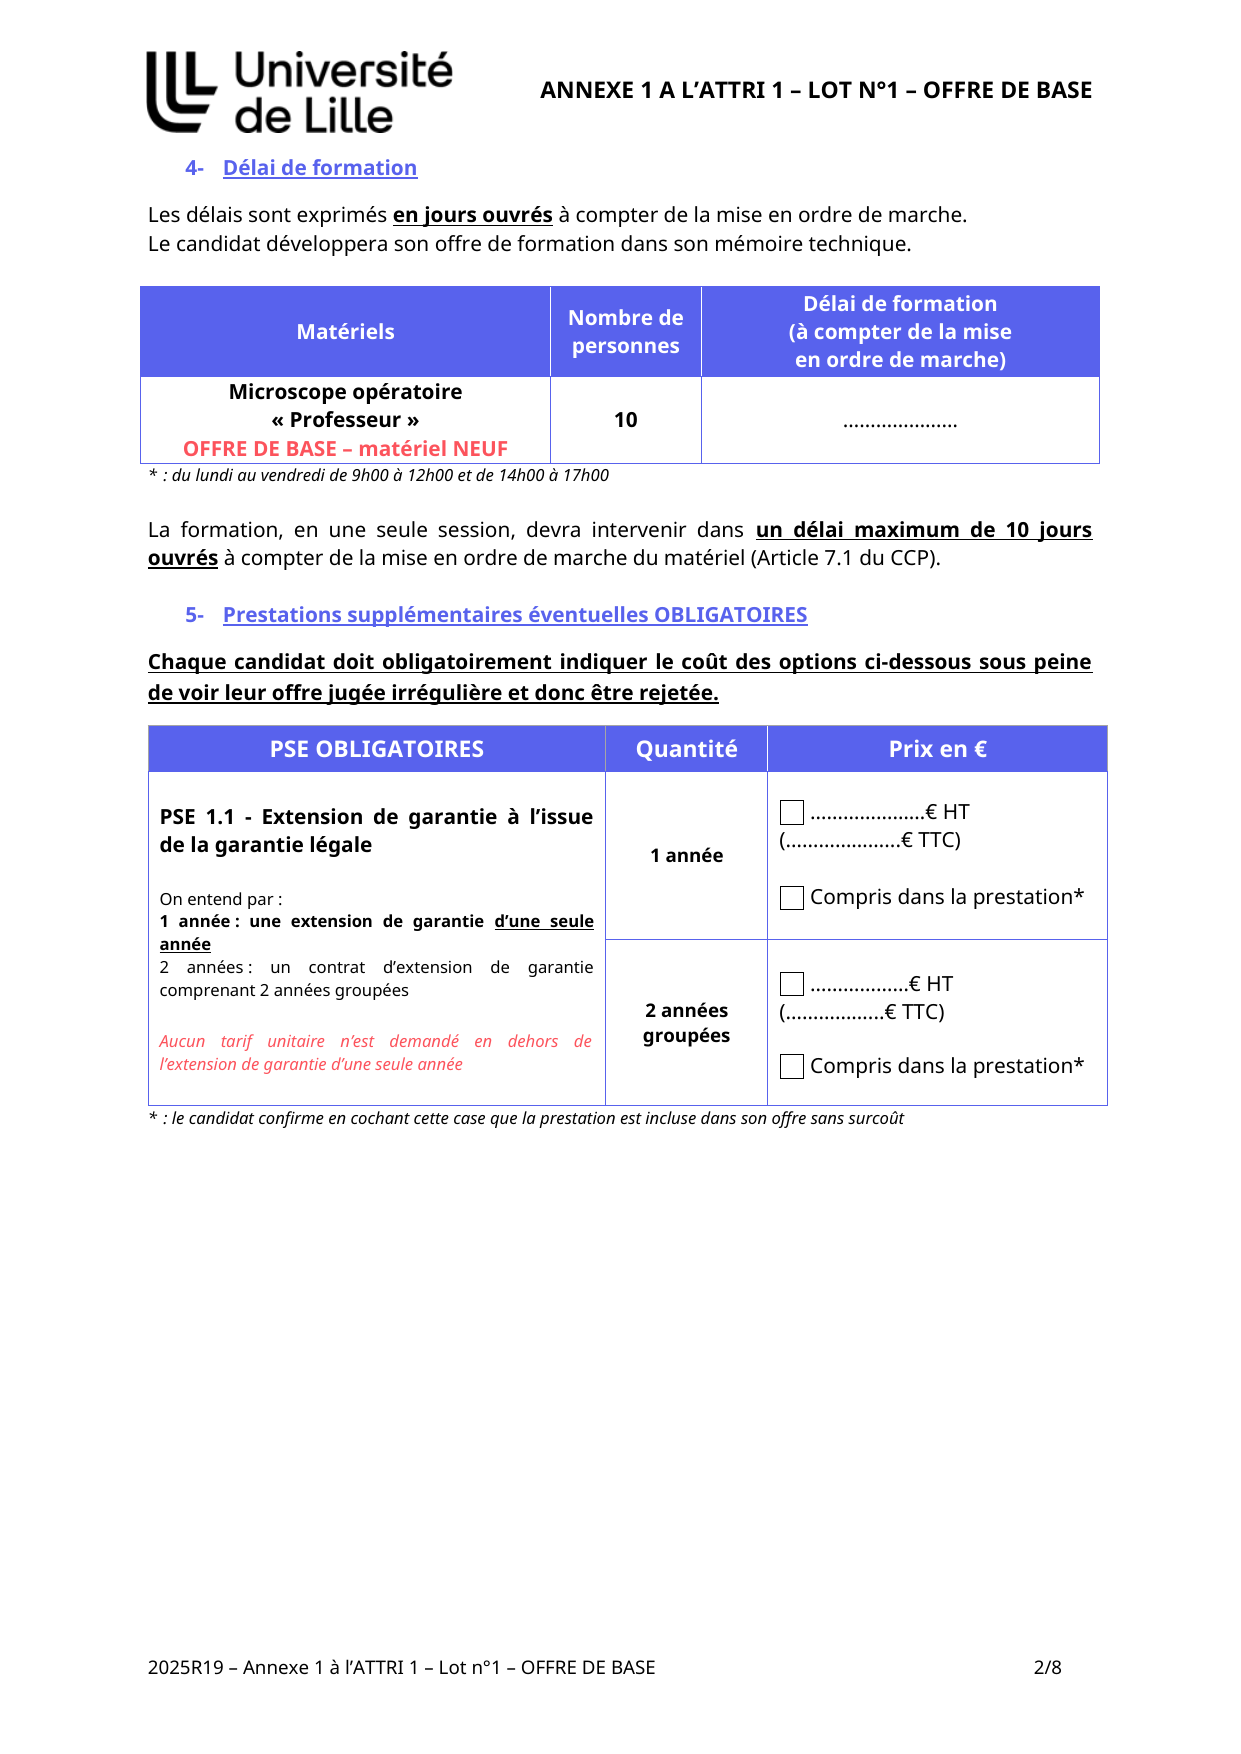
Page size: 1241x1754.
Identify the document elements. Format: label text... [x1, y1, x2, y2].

text La formation, en une seule session, devra intervenir dans un délai maximum de 10 jours ouvrés à compter de la mise en ordre de marche du matériel (Article 7.1 du CCP). [148, 515, 1093, 572]
text Chaque candidat doit obligatoirement indiquer le coût des options ci-dessous sous peine de voir leur offre jugée irrégulière et donc être rejetée. [148, 673, 1093, 706]
text Les délais sont exprimés en jours ouvrés à compter de la mise en ordre de marche. [148, 201, 1093, 229]
table_cell ………………… [702, 377, 1099, 463]
table_cell 10 [551, 377, 701, 463]
table_cell 2 années groupées [606, 940, 767, 1105]
table_cell Microscope opératoire « Professeur » OFFRE DE BASE – matériel NEUF [141, 377, 550, 463]
table_header Nombre de personnes [551, 287, 701, 376]
table_header PSE OBLIGATOIRES [149, 726, 605, 771]
list Prestations supplémentaires éventuelles OBLIGATOIRES [185, 600, 1093, 628]
table_cell PSE 1.1 - Extension de garantie à l’issue de la garantie légale On entend par : 1 année : une extension de garantie d’une seule année 2 années : un contrat d’extension de garantie comprenant 2 années groupées Aucun tarif unitaire n’est demandé en dehors de l’extension de garantie d’une seule année [149, 772, 605, 1105]
table_header Quantité [606, 726, 767, 771]
table_header Prix en € [768, 726, 1107, 771]
table_cell …………………€ HT (………………...€ TTC) Compris dans la prestation* [768, 772, 1107, 939]
picture [146, 51, 453, 133]
table_cell 1 année [606, 772, 767, 939]
text * : du lundi au vendredi de 9h00 à 12h00 et de 14h00 à 17h00 [148, 464, 1093, 486]
text Chaque candidat doit obligatoirement indiquer le coût des options ci-dessous sous peine de voir leur offre jugée irrégulière et donc être rejetée. [148, 647, 1093, 672]
text * : le candidat confirme en cochant cette case que la prestation est incluse dans son offre sans surcoût [148, 1106, 1093, 1129]
text Le candidat développera son offre de formation dans son mémoire technique. [148, 229, 1093, 257]
table_header Délai de formation (à compter de la mise en ordre de marche) [702, 287, 1099, 376]
table_cell ………………€ HT (……………...€ TTC) Compris dans la prestation* [768, 940, 1107, 1105]
list Délai de formation [185, 153, 1093, 182]
table_header Matériels [141, 287, 550, 376]
